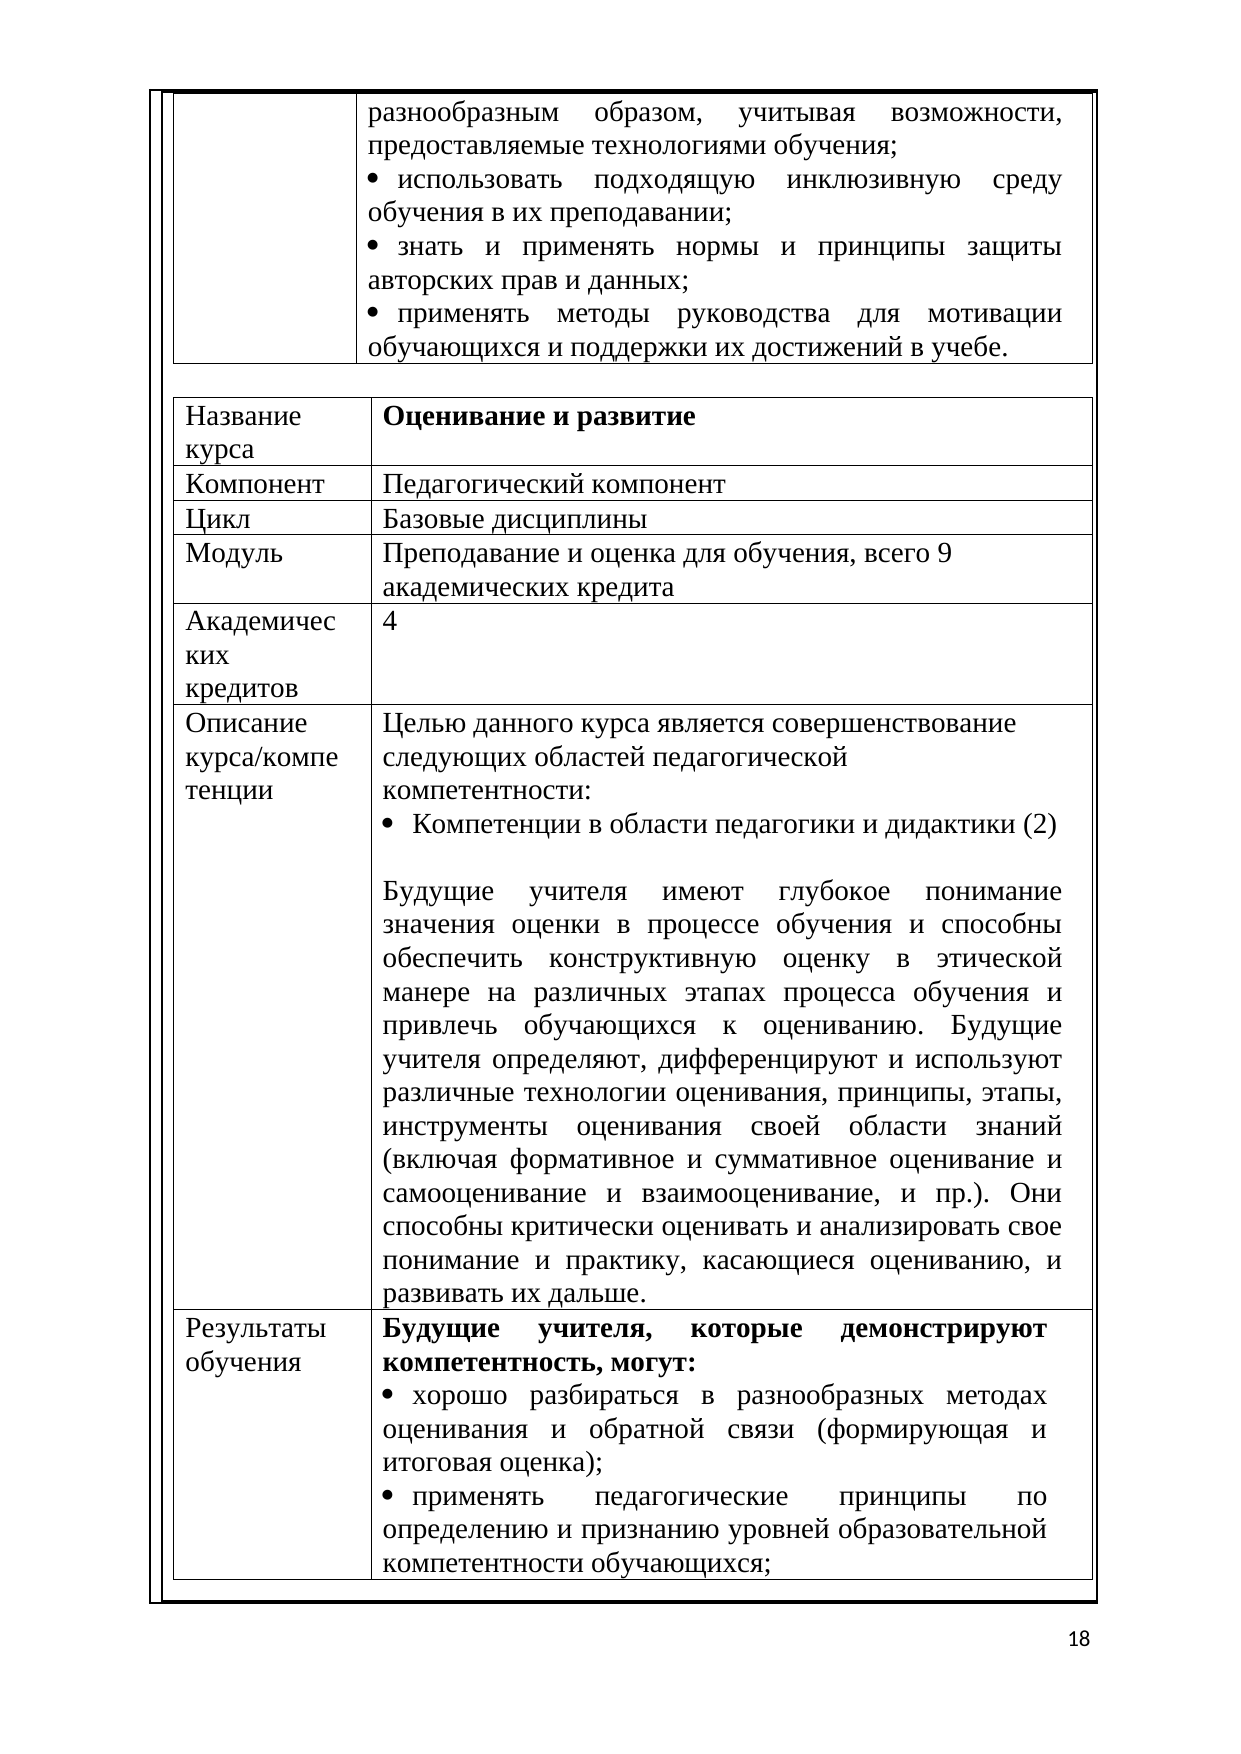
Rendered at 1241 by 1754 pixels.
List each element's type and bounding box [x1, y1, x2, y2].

table_header [151, 91, 161, 1602]
table_header [163, 93, 1096, 1600]
